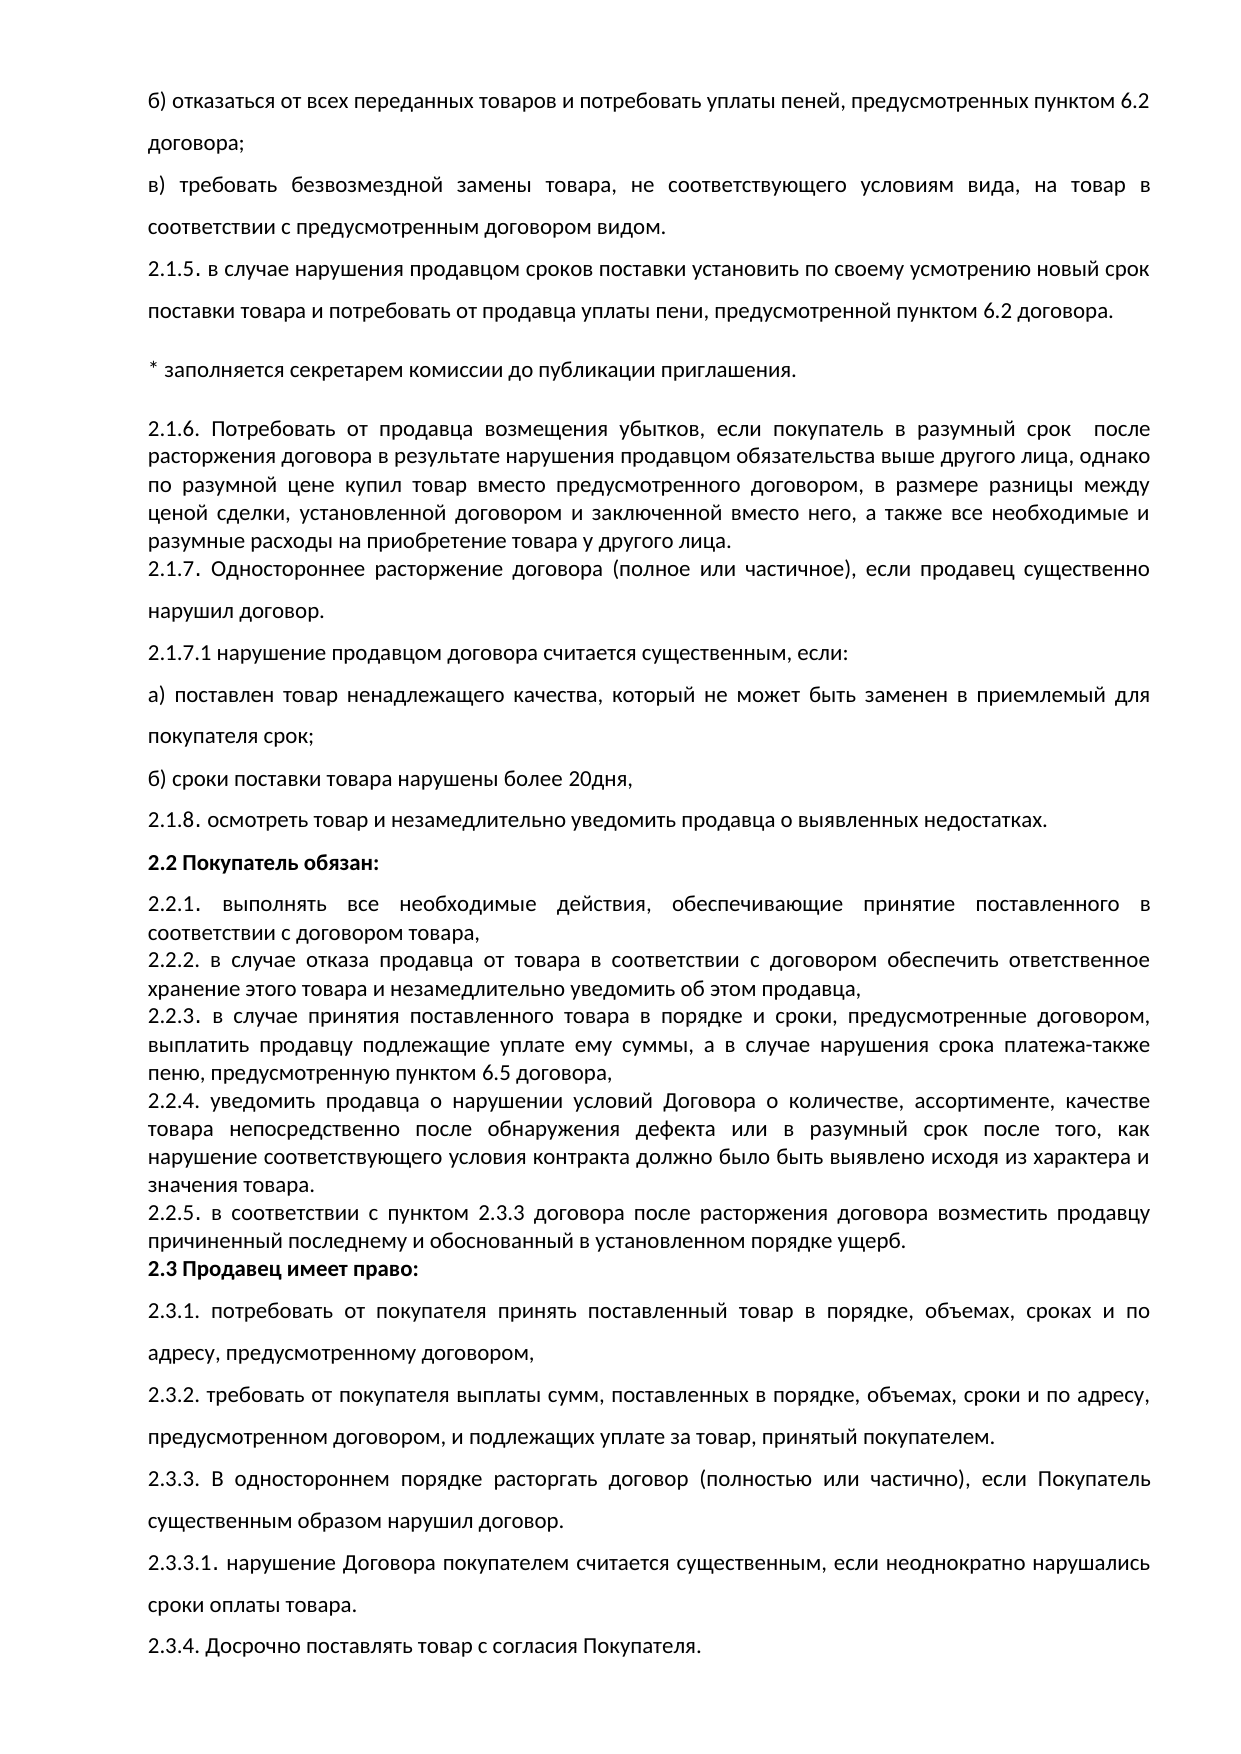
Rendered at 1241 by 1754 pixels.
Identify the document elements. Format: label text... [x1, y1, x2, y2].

list 2.3.2. требовать от покупателя выплаты сумм, поставленных в порядке, объемах, сроки и по адресу, предусмотренном договором, и подлежащих уплате за товар, принятый покупателем. [148, 1380, 1152, 1450]
list 2.1.7․ Одностороннее расторжение договора (полное или частичное), если продавец существенно нарушил договор. [148, 554, 1152, 624]
list 2.2.3․ в случае принятия поставленного товара в порядке и сроки, предусмотренные договором, выплатить продавцу подлежащие уплате ему суммы, а в случае нарушения срока платежа-также пеню, предусмотренную пунктом 6.5 договора, [148, 1002, 1152, 1086]
list 2.3 Продавец имеет право: [148, 1254, 1152, 1282]
list б) сроки поставки товара нарушены более 20дня, [148, 764, 1152, 792]
text 2.3.3.1․ нарушение Договора покупателем считается существенным, если неоднократно нарушались сроки оплаты товара. [148, 1548, 1152, 1618]
list 2.1.8․ осмотреть товар и незамедлительно уведомить продавца о выявленных недостатках. [148, 806, 1152, 834]
text 2.1.6. Потребовать от продавца возмещения убытков, если покупатель в разумный срок после расторжения договора в результате нарушения продавцом обязательства выше другого лица, однако по разумной цене купил товар вместо предусмотренного договором, в размере разницы между ценой сделки, установленной договором и заключенной вместо него, а также все необходимые и разумные расходы на приобретение товара у другого лица. [148, 414, 1152, 554]
list в) требовать безвозмездной замены товара, не соответствующего условиям вида, на товар в соответствии с предусмотренным договором видом. [148, 170, 1152, 240]
list 2.2.2. в случае отказа продавца от товара в соответствии с договором обеспечить ответственное хранение этого товара и незамедлительно уведомить об этом продавца, [148, 946, 1152, 1002]
list 2.2.5․ в соответствии с пунктом 2.3.3 договора после расторжения договора возместить продавцу причиненный последнему и обоснованный в установленном порядке ущерб. [148, 1198, 1152, 1254]
list 2.2 Покупатель обязан: [148, 848, 1152, 876]
list 2.1.7.1 нарушение продавцом договора считается существенным, если: [148, 638, 1152, 666]
list б) отказаться от всех переданных товаров и потребовать уплаты пеней, предусмотренных пунктом 6.2 договора; [148, 86, 1152, 156]
text 2.3.4. Досрочно поставлять товар с согласия Покупателя. [148, 1632, 1152, 1660]
text * заполняется секретарем комиссии до публикации приглашения. [148, 355, 1152, 383]
list 2.2.1․ выполнять все необходимые действия, обеспечивающие принятие поставленного в соответствии с договором товара, [148, 889, 1152, 946]
list 2.3.1. потребовать от покупателя принять поставленный товар в порядке, объемах, сроках и по адресу, предусмотренному договором, [148, 1296, 1152, 1366]
list а) поставлен товар ненадлежащего качества, который не может быть заменен в приемлемый для покупателя срок; [148, 680, 1152, 750]
list 2.1.5․ в случае нарушения продавцом сроков поставки установить по своему усмотрению новый срок поставки товара и потребовать от продавца уплаты пени, предусмотренной пунктом 6.2 договора. [148, 254, 1152, 324]
list 2.2.4. уведомить продавца о нарушении условий Договора о количестве, ассортименте, качестве товара непосредственно после обнаружения дефекта или в разумный срок после того, как нарушение соответствующего условия контракта должно было быть выявлено исходя из характера и значения товара. [148, 1086, 1152, 1198]
text 2.3.3. В одностороннем порядке расторгать договор (полностью или частично), если Покупатель существенным образом нарушил договор. [148, 1464, 1152, 1534]
